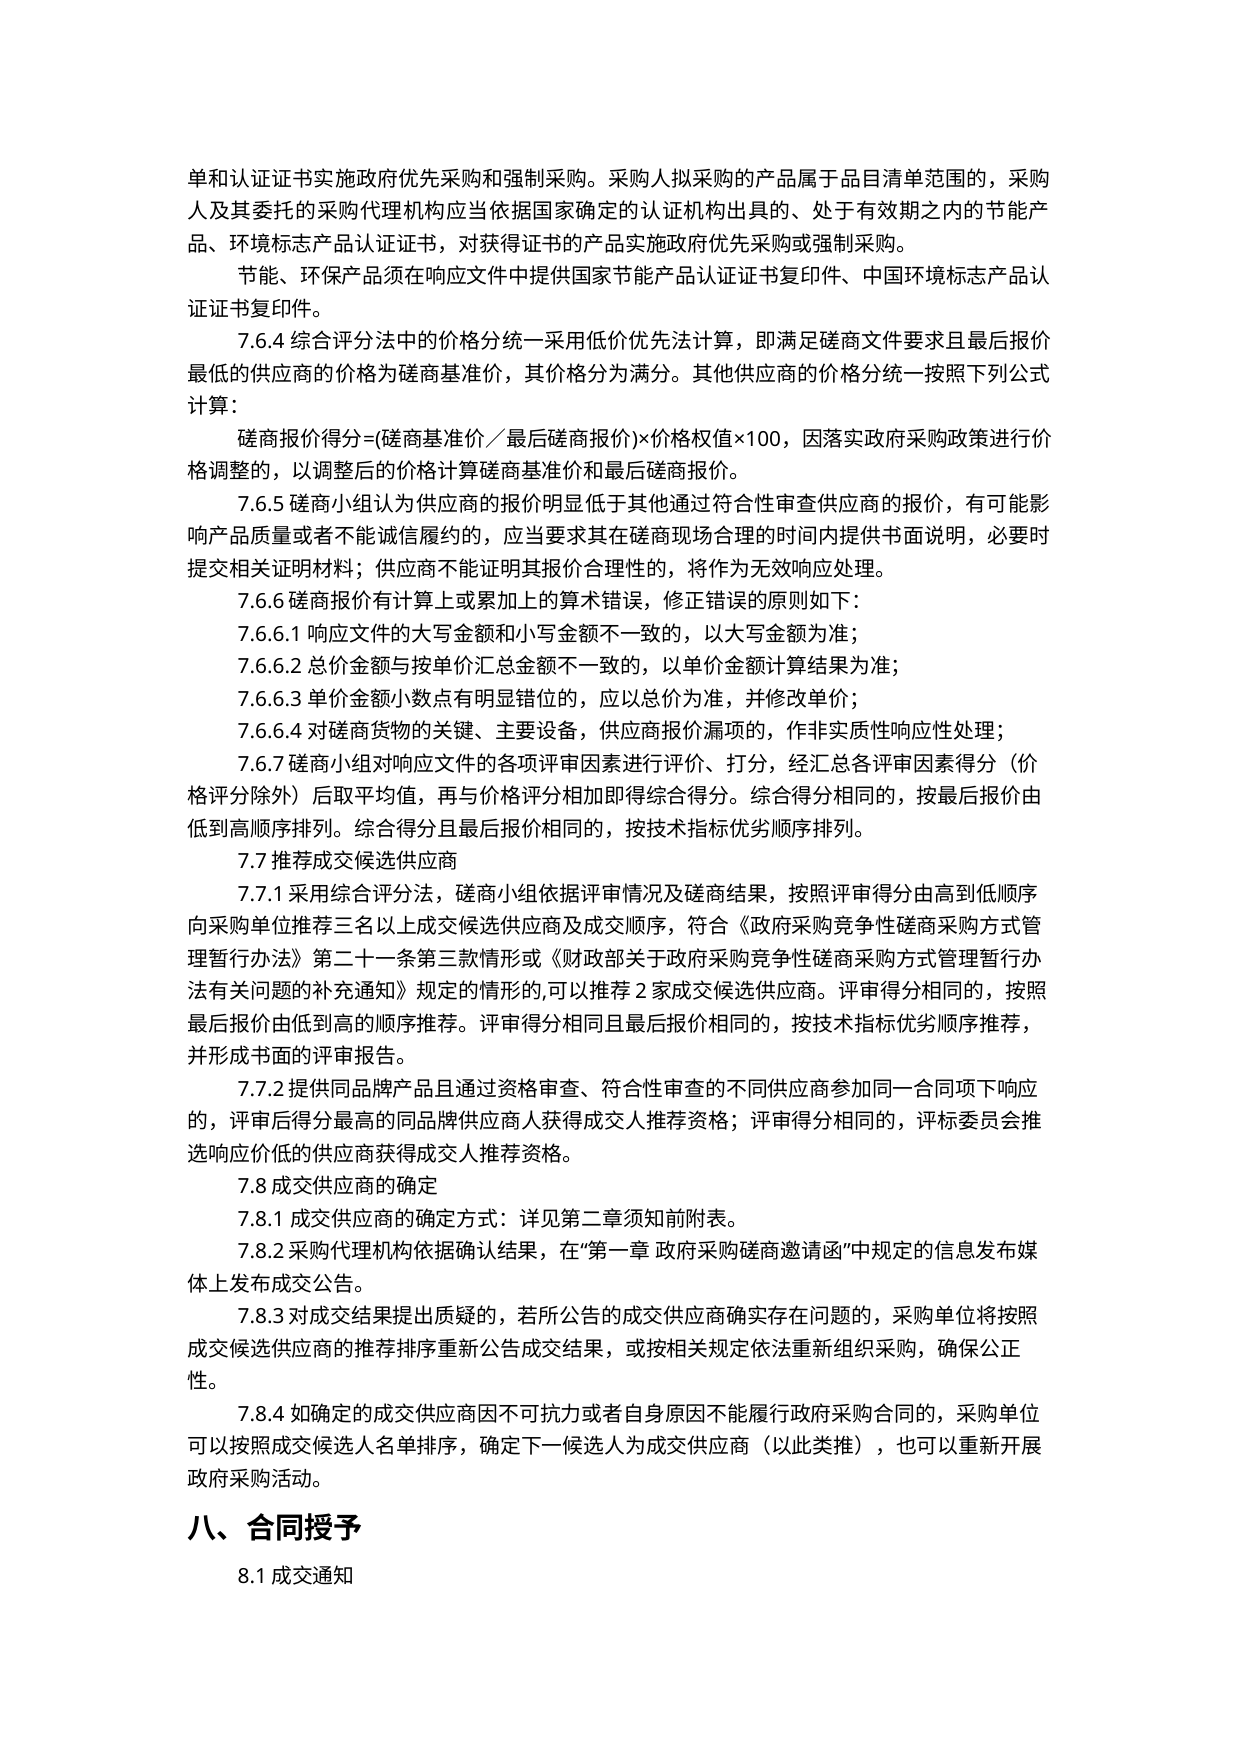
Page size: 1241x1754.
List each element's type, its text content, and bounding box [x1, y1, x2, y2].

text 7.6.5磋商小组认为供应商的报价明显低于其他通过符合性审查供应商的报价，有可能影响产品质量或者不能诚信履约的，应当要求其在磋商现场合理的时间内提供书面说明，必要时提交相关证明材料；供应商不能证明其报价合理性的，将作为无效响应处理。 [187, 487, 1053, 584]
text 7.6.7磋商小组对响应文件的各项评审因素进行评价、打分，经汇总各评审因素得分（价格评分除外）后取平均值，再与价格评分相加即得综合得分。综合得分相同的，按最后报价由低到高顺序排列。综合得分且最后报价相同的，按技术指标优劣顺序排列。 [187, 747, 1053, 844]
text 7.8成交供应商的确定 [187, 1169, 1053, 1202]
text 八、合同授予 [187, 1494, 1053, 1559]
text 7.7.2提供同品牌产品且通过资格审查、符合性审查的不同供应商参加同一合同项下响应的，评审后得分最高的同品牌供应商人获得成交人推荐资格；评审得分相同的，评标委员会推选响应价低的供应商获得成交人推荐资格。 [187, 1072, 1053, 1169]
text 7.6.4 综合评分法中的价格分统一采用低价优先法计算，即满足磋商文件要求且最后报价最低的供应商的价格为磋商基准价，其价格分为满分。其他供应商的价格分统一按照下列公式计算： [187, 324, 1053, 422]
text 8.1成交通知 [187, 1559, 1053, 1592]
text 7.8.4 如确定的成交供应商因不可抗力或者自身原因不能履行政府采购合同的，采购单位可以按照成交候选人名单排序，确定下一候选人为成交供应商（以此类推），也可以重新开展政府采购活动。 [187, 1397, 1053, 1494]
text 节能、环保产品须在响应文件中提供国家节能产品认证证书复印件、中国环境标志产品认证证书复印件。 [187, 259, 1053, 324]
text 7.6.6.1 响应文件的大写金额和小写金额不一致的，以大写金额为准； [187, 617, 1053, 649]
text 7.7.1采用综合评分法，磋商小组依据评审情况及磋商结果，按照评审得分由高到低顺序向采购单位推荐三名以上成交候选供应商及成交顺序，符合《政府采购竞争性磋商采购方式管理暂行办法》第二十一条第三款情形或《财政部关于政府采购竞争性磋商采购方式管理暂行办法有关问题的补充通知》规定的情形的,可以推荐2家成交候选供应商。评审得分相同的，按照最后报价由低到高的顺序推荐。评审得分相同且最后报价相同的，按技术指标优劣顺序推荐，并形成书面的评审报告。 [187, 877, 1053, 1072]
text 7.6.6.3 单价金额小数点有明显错位的，应以总价为准，并修改单价； [187, 682, 1053, 714]
text 7.8.2采购代理机构依据确认结果，在“第一章 政府采购磋商邀请函”中规定的信息发布媒体上发布成交公告。 [187, 1234, 1053, 1299]
text 7.6.6.2 总价金额与按单价汇总金额不一致的，以单价金额计算结果为准； [187, 649, 1053, 682]
text 7.6.6磋商报价有计算上或累加上的算术错误，修正错误的原则如下： [187, 584, 1053, 617]
text 7.8.1 成交供应商的确定方式：详见第二章须知前附表。 [187, 1202, 1053, 1234]
text 7.8.3对成交结果提出质疑的，若所公告的成交供应商确实存在问题的，采购单位将按照成交候选供应商的推荐排序重新公告成交结果，或按相关规定依法重新组织采购，确保公正性。 [187, 1299, 1053, 1397]
text 7.6.6.4 对磋商货物的关键、主要设备，供应商报价漏项的，作非实质性响应性处理； [187, 714, 1053, 747]
text 磋商报价得分=(磋商基准价／最后磋商报价)×价格权值×100，因落实政府采购政策进行价格调整的，以调整后的价格计算磋商基准价和最后磋商报价。 [187, 422, 1053, 487]
text 7.7推荐成交候选供应商 [187, 844, 1053, 877]
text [187, 162, 1053, 259]
